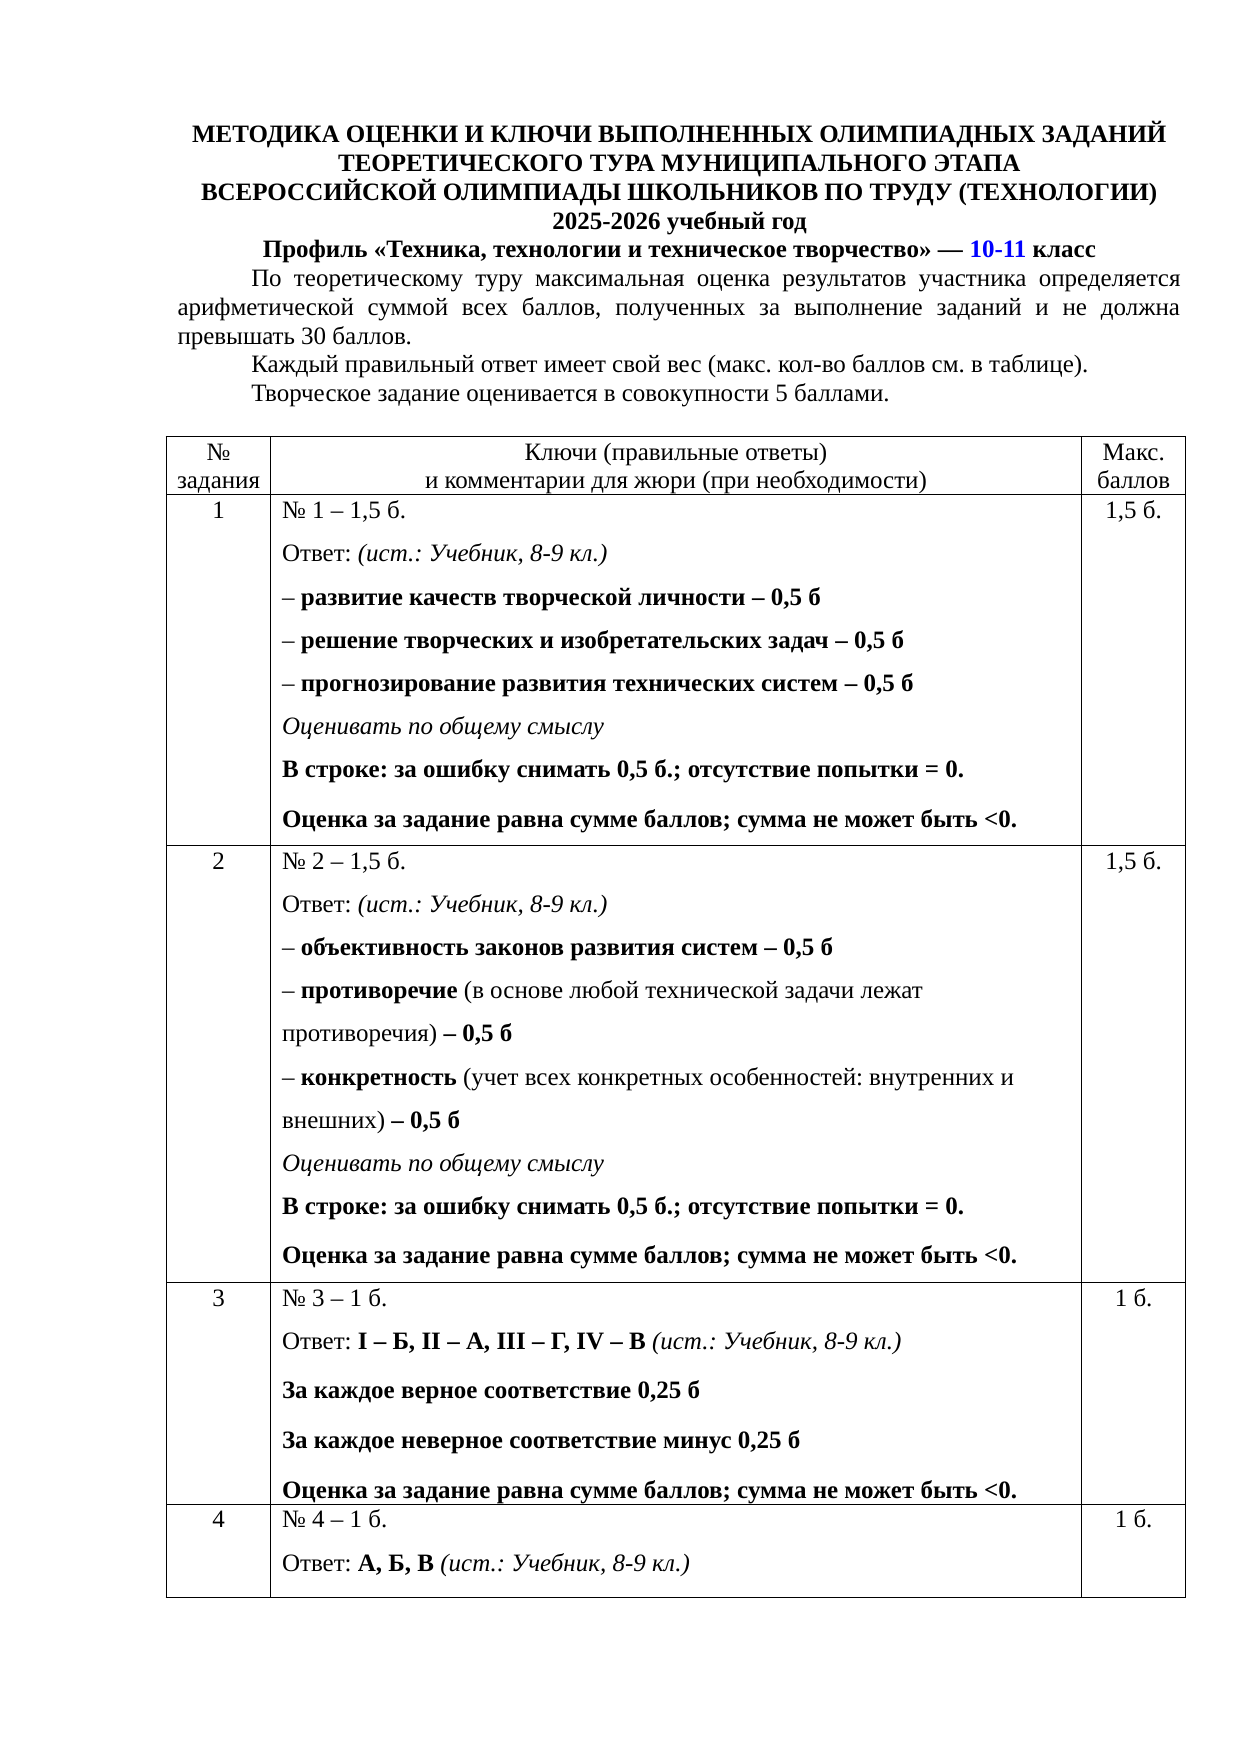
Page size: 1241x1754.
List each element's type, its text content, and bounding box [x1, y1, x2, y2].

text По теоретическому туру максимальная оценка результатов участника определяется арифметической суммой всех баллов, полученных за выполнение заданий и не должна превышать 30 баллов. [177, 263, 1181, 349]
text ТЕОРЕТИЧЕСКОГО ТУРА МУНИЦИПАЛЬНОГО ЭТАПА [177, 148, 1181, 177]
text ВСЕРОССИЙСКОЙ ОЛИМПИАДЫ ШКОЛЬНИКОВ ПО ТРУДУ (ТЕХНОЛОГИИ) [177, 177, 1181, 206]
table_cell № 1 – 1,5 б. Ответ: (ист.: Учебник, 8-9 кл.) – развитие качеств творческой личности – 0,5 б – решение творческих и изобретательских задач – 0,5 б – прогнозирование развития технических систем – 0,5 б Оценивать по общему смыслу В строке: за ошибку снимать 0,5 б.; отсутствие попытки = 0. Оценка за задание равна сумме баллов; сумма не может быть <0. [271, 495, 1081, 845]
table_cell № 3 – 1 б. Ответ: I – Б, II – А, III – Г, IV – В (ист.: Учебник, 8-9 кл.) За каждое верное соответствие 0,25 б За каждое неверное соответствие минус 0,25 б Оценка за задание равна сумме баллов; сумма не может быть <0. [271, 1283, 1081, 1503]
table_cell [271, 1505, 1081, 1597]
table_header № задания [167, 437, 270, 494]
table_cell 1,5 б. [1082, 495, 1185, 845]
table_cell 1 [167, 495, 270, 845]
table_cell 1,5 б. [1082, 846, 1185, 1282]
text 2025-2026 учебный год [177, 206, 1181, 234]
table_cell 3 [167, 1283, 270, 1503]
text Творческое задание оценивается в совокупности 5 баллами. [177, 378, 1181, 407]
table_header Макс. баллов [1082, 437, 1185, 494]
table_cell № 2 – 1,5 б. Ответ: (ист.: Учебник, 8-9 кл.) – объективность законов развития систем – 0,5 б – противоречие (в основе любой технической задачи лежат противоречия) – 0,5 б – конкретность (учет всех конкретных особенностей: внутренних и внешних) – 0,5 б Оценивать по общему смыслу В строке: за ошибку снимать 0,5 б.; отсутствие попытки = 0. Оценка за задание равна сумме баллов; сумма не может быть <0. [271, 846, 1081, 1282]
text Каждый правильный ответ имеет свой вес (макс. кол-во баллов см. в таблице). [177, 349, 1181, 378]
table_cell 4 [167, 1505, 270, 1597]
table_cell 1 б. [1082, 1283, 1185, 1503]
table_cell 1 б. [1082, 1505, 1185, 1597]
table_cell 2 [167, 846, 270, 1282]
text МЕТОДИКА ОЦЕНКИ И КЛЮЧИ ВЫПОЛНЕННЫХ ОЛИМПИАДНЫХ ЗАДАНИЙ [177, 119, 1181, 148]
text Профиль «Техника, технологии и техническое творчество» ― 10-11 класс [177, 234, 1181, 263]
table_header Ключи (правильные ответы) и комментарии для жюри (при необходимости) [271, 437, 1081, 494]
